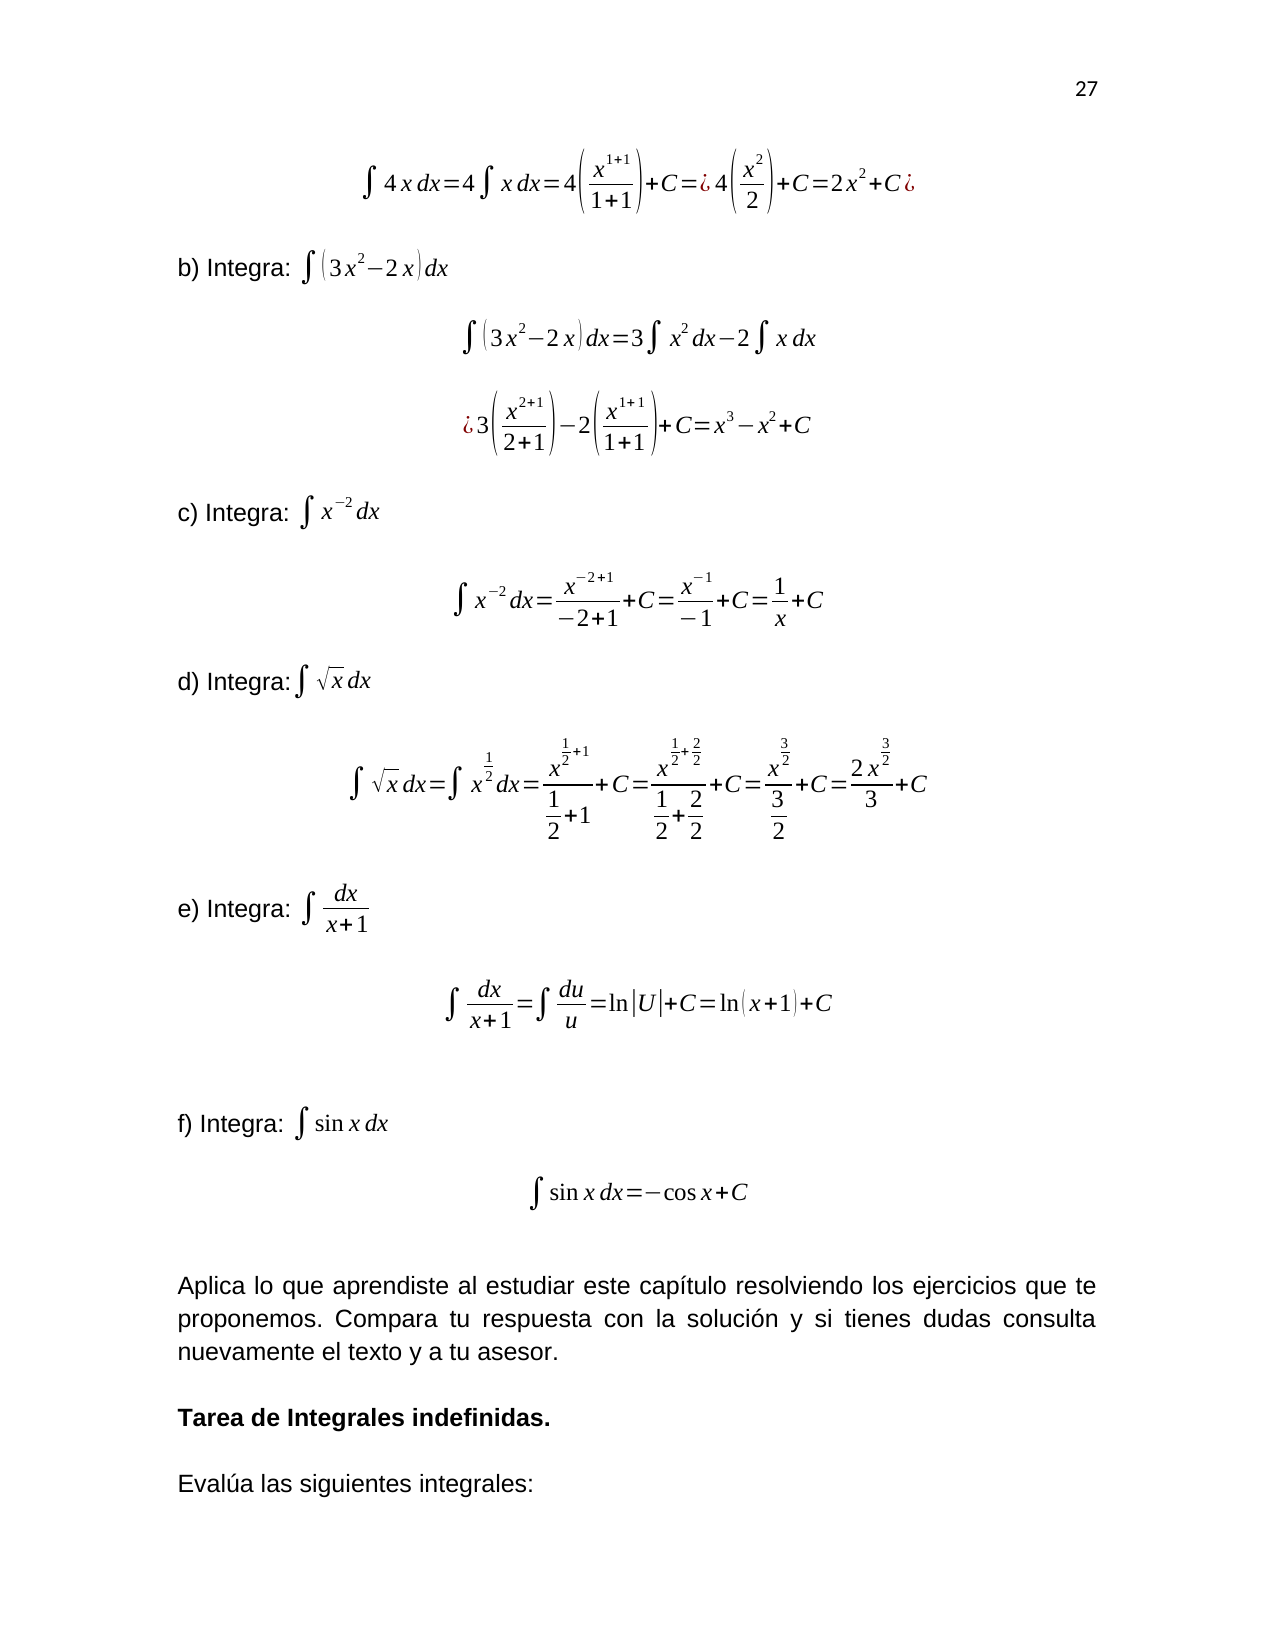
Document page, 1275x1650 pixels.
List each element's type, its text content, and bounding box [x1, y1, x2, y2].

text d) Integra: [177, 662, 1098, 700]
text e) Integra: [177, 879, 1098, 938]
text f) Integra: [177, 1105, 1098, 1142]
text b) Integra: [177, 248, 1098, 286]
text Tarea de Integrales indefinidas. [177, 1403, 1098, 1432]
text c) Integra: [177, 493, 1098, 531]
text Evalúa las siguientes integrales: [177, 1469, 1098, 1498]
text Aplica lo que aprendiste al estudiar este capítulo resolviendo los ejercicios que te proponemos. Compara tu respuesta con la solución y si tienes dudas consulta nuevamente el texto y a tu asesor. [177, 1271, 1098, 1366]
